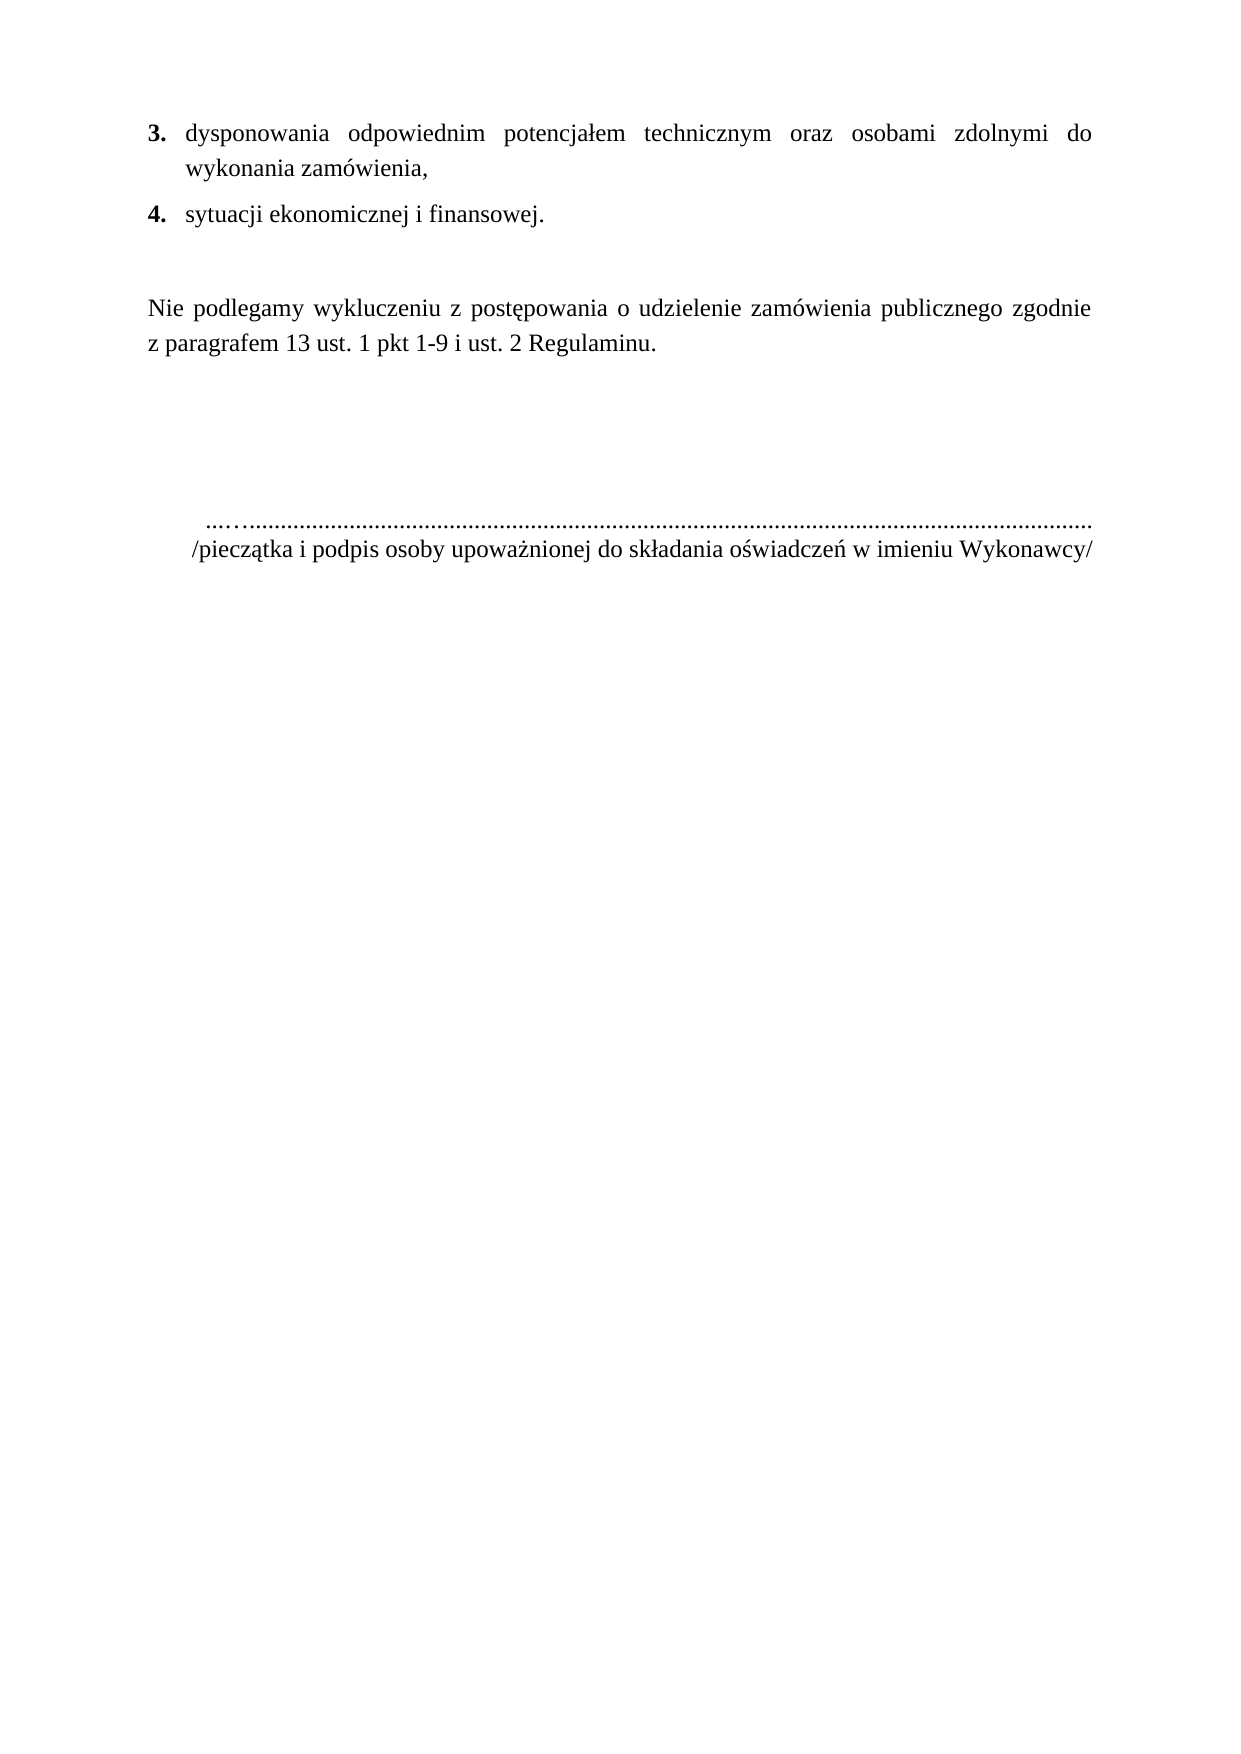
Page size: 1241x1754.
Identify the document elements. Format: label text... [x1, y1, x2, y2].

list dysponowania odpowiednim potencjałem technicznym oraz osobami zdolnymi do wykonania zamówienia, [148, 118, 1092, 181]
list sytuacji ekonomicznej i finansowej. [148, 199, 1092, 228]
text Nie podlegamy wykluczeniu z postępowania o udzielenie zamówienia publicznego zgodnie z paragrafem 13 ust. 1 pkt 1-9 i ust. 2 Regulaminu. [148, 293, 1092, 357]
text ...…....................................................................................................................................... [148, 506, 1092, 534]
text /pieczątka i podpis osoby upoważnionej do składania oświadczeń w imieniu Wykonawcy/ [148, 534, 1092, 563]
